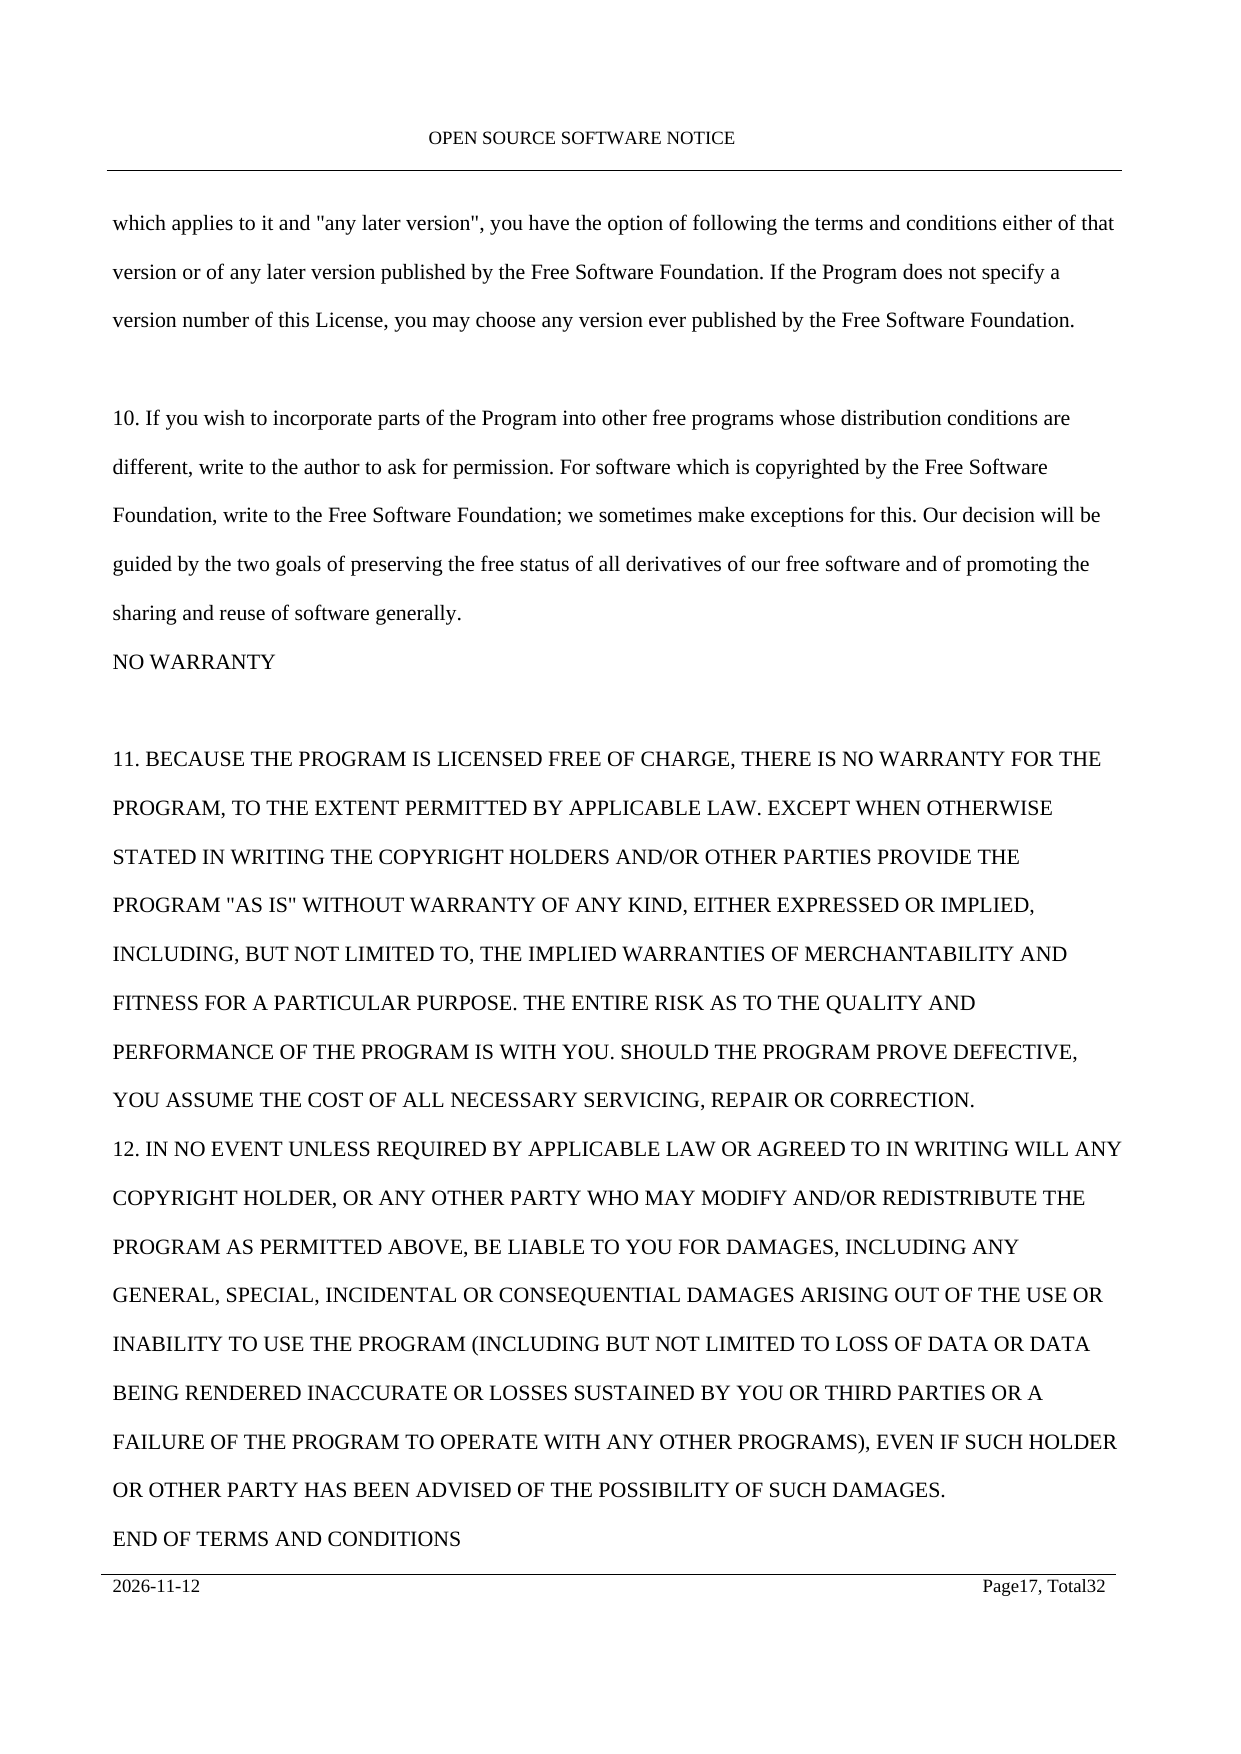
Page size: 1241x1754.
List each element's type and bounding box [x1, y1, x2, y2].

text [112, 206, 1128, 1555]
